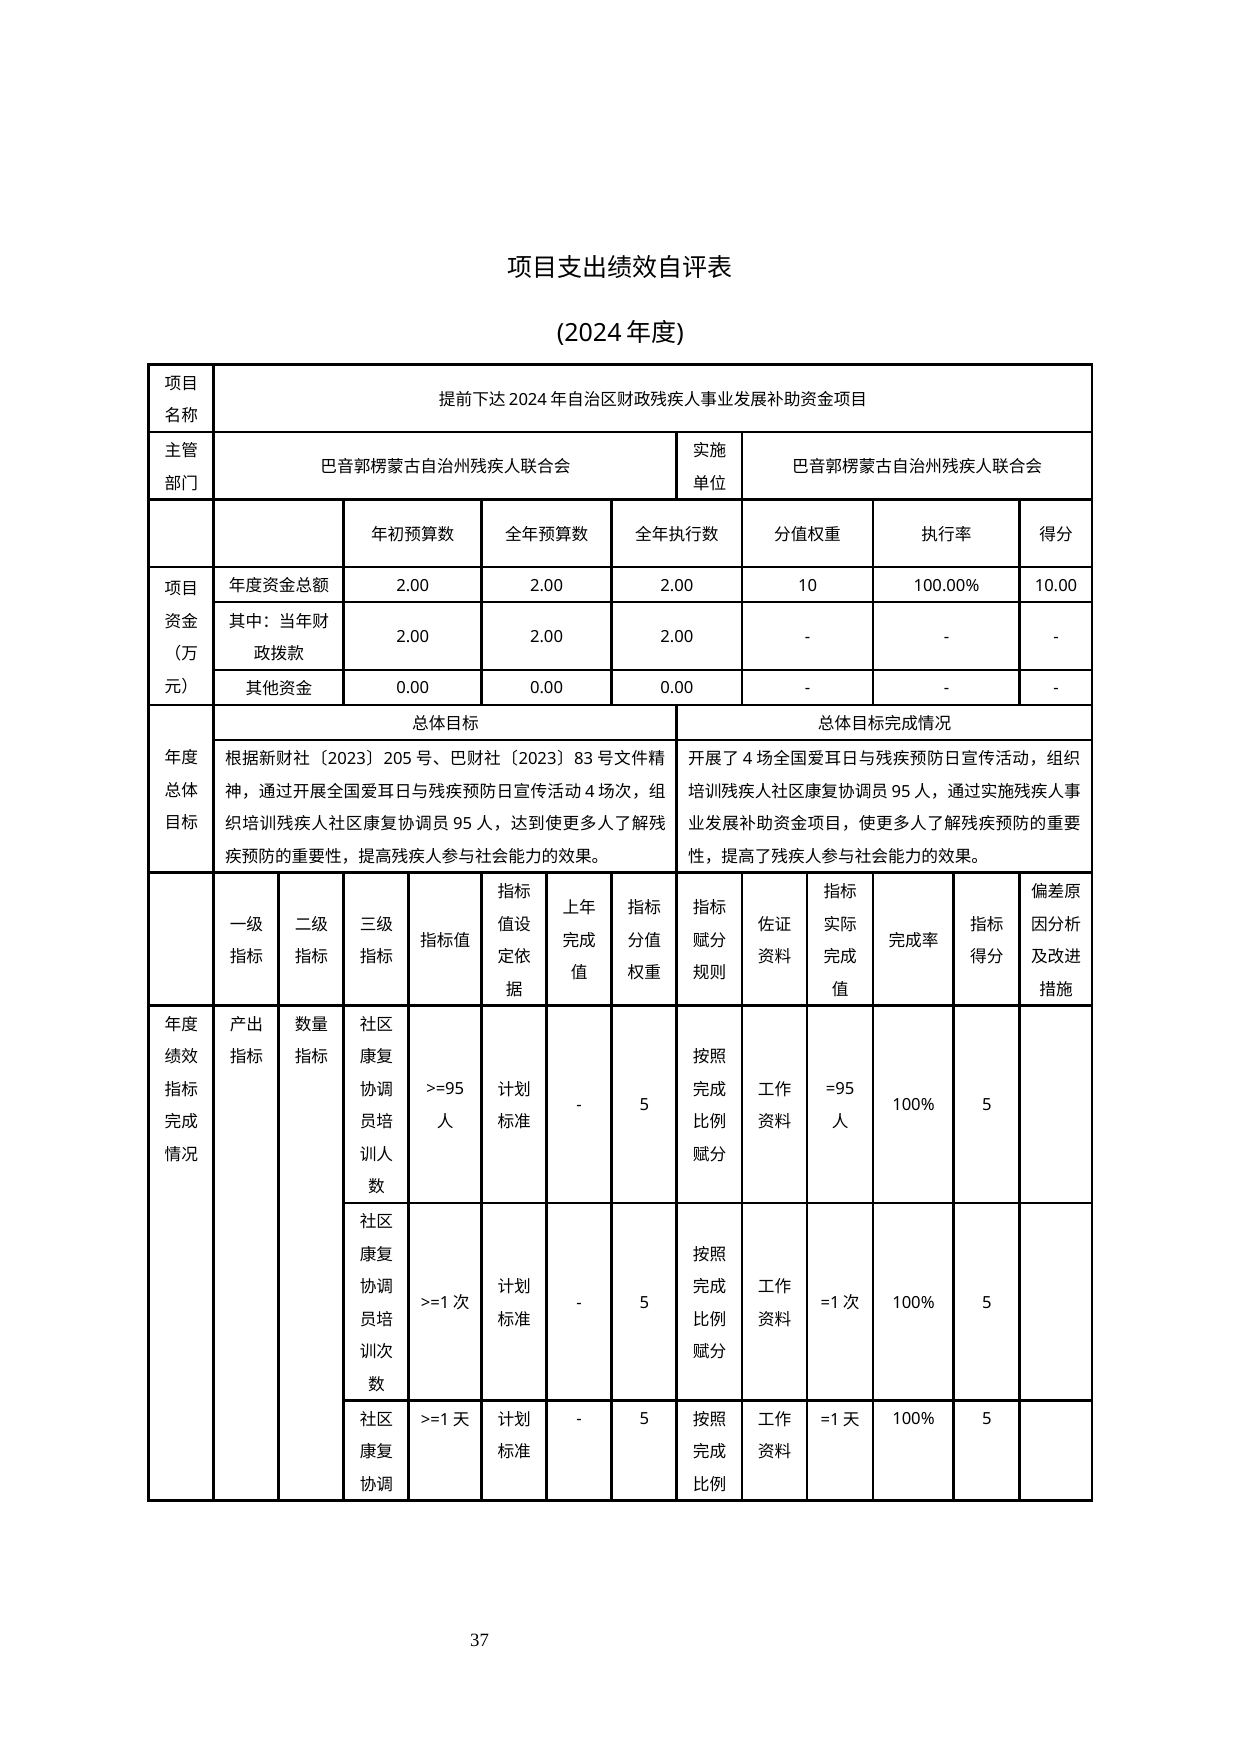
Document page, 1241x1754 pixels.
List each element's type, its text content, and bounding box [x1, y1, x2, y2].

table_cell 产出指标 [215, 1007, 277, 1499]
table_cell 按照完成比例赋分 [678, 1402, 741, 1499]
table_cell 5 [955, 1402, 1018, 1499]
table_cell 开展了4场全国爱耳日与残疾预防日宣传活动，组织培训残疾人社区康复协调员95人，通过实施残疾人事业发展补助资金项目，使更多人了解残疾预防的重要性，提高了残疾人参与社会能力的效果。 [678, 741, 1091, 871]
table_cell 年度绩效指标完成情况 [150, 1007, 212, 1499]
table_cell - [548, 1204, 610, 1399]
table_cell 提前下达2024年自治区财政残疾人事业发展补助资金项目 [215, 366, 1091, 431]
table_cell 5 [955, 1204, 1018, 1399]
table_cell 巴音郭楞蒙古自治州残疾人联合会 [743, 433, 1091, 498]
table_cell 上年完成值 [548, 874, 610, 1004]
table_cell 实施单位 [678, 433, 741, 498]
table_cell 其他资金 [215, 671, 342, 703]
table_cell >=95人 [410, 1007, 480, 1201]
table_cell - [1021, 603, 1091, 668]
table_cell 100% [874, 1402, 952, 1499]
table_cell - [1021, 671, 1091, 703]
table_cell 0.00 [345, 671, 480, 703]
table_cell 佐证资料 [743, 874, 806, 1004]
table_cell =1次 [808, 1204, 872, 1399]
table_cell 2.00 [483, 568, 610, 601]
table_cell 计划标准 [483, 1007, 545, 1201]
table_cell 2.00 [613, 568, 741, 601]
table_cell 年度总体目标 [150, 706, 212, 871]
table_cell - [874, 671, 1018, 703]
table_cell 2.00 [613, 603, 741, 668]
table_cell [1021, 1204, 1091, 1399]
table_cell 项目资金 （万元） [150, 568, 212, 703]
table_cell 100.00% [874, 568, 1018, 601]
table_cell 年初预算数 [345, 501, 480, 566]
table_cell 年度资金总额 [215, 568, 342, 601]
table_cell 一级指标 [215, 874, 277, 1004]
table_cell 三级指标 [345, 874, 407, 1004]
table_cell 其中：当年财政拨款 [215, 603, 342, 668]
table_cell [1021, 1402, 1091, 1499]
table_cell [1021, 1007, 1091, 1201]
table_cell 偏差原因分析及改进措施 [1021, 874, 1091, 1004]
table_cell 全年预算数 [483, 501, 610, 566]
table_cell >=1天 [410, 1402, 480, 1499]
table_cell 5 [613, 1402, 675, 1499]
table_cell 二级指标 [280, 874, 342, 1004]
table_cell 分值权重 [743, 501, 872, 566]
table_cell 指标得分 [955, 874, 1018, 1004]
table_cell 指标赋分规则 [678, 874, 741, 1004]
table_cell 按照完成比例赋分 [678, 1007, 741, 1201]
table_cell 100% [874, 1204, 952, 1399]
table_cell [150, 874, 212, 1004]
table_cell 100% [874, 1007, 952, 1201]
table_cell - [548, 1402, 610, 1499]
table_cell 指标分值权重 [613, 874, 675, 1004]
table_cell 工作资料 [743, 1402, 806, 1499]
table_cell 5 [613, 1204, 675, 1399]
table_cell 工作资料 [743, 1204, 806, 1399]
table_cell 工作资料 [743, 1007, 806, 1201]
table_cell 指标值 [410, 874, 480, 1004]
table_cell 社区康复协调员培训人数 [345, 1007, 407, 1201]
table_cell - [743, 603, 872, 668]
table_cell 计划标准 [483, 1402, 545, 1499]
table_cell - [548, 1007, 610, 1201]
table_cell 0.00 [613, 671, 741, 703]
table_cell =1天 [808, 1402, 872, 1499]
table_cell 社区康复协调员培训次数 [345, 1204, 407, 1399]
table_cell 2.00 [483, 603, 610, 668]
table_cell (2024年度) [148, 298, 1092, 363]
table_cell 10.00 [1021, 568, 1091, 601]
table_cell 10 [743, 568, 872, 601]
table_cell 0.00 [483, 671, 610, 703]
table_cell 全年执行数 [613, 501, 741, 566]
table_header 项目支出绩效自评表 [148, 233, 1092, 298]
table_cell [150, 501, 212, 566]
table_cell - [743, 671, 872, 703]
table_cell >=1次 [410, 1204, 480, 1399]
table_cell 数量指标 [280, 1007, 342, 1499]
table_cell =95人 [808, 1007, 872, 1201]
table_cell 执行率 [874, 501, 1018, 566]
table_cell 2.00 [345, 568, 480, 601]
table_cell - [874, 603, 1018, 668]
table_cell 巴音郭楞蒙古自治州残疾人联合会 [215, 433, 675, 498]
table_cell 计划标准 [483, 1204, 545, 1399]
table_cell 总体目标 [215, 706, 675, 739]
table_cell 主管部门 [150, 433, 212, 498]
table_cell 总体目标完成情况 [678, 706, 1091, 739]
table_cell 2.00 [345, 603, 480, 668]
table_cell 5 [613, 1007, 675, 1201]
table_cell 按照完成比例赋分 [678, 1204, 741, 1399]
table_cell 指标实际完成值 [808, 874, 872, 1004]
table_cell [215, 501, 342, 566]
table_cell 项目名称 [150, 366, 212, 431]
table_cell 完成率 [874, 874, 952, 1004]
table_cell 社区康复协调员培训天数 [345, 1402, 407, 1499]
table_cell 指标值设定依据 [483, 874, 545, 1004]
table_cell 5 [955, 1007, 1018, 1201]
table_cell 得分 [1021, 501, 1091, 566]
table_cell 根据新财社〔2023〕205号、巴财社〔2023〕83号文件精神，通过开展全国爱耳日与残疾预防日宣传活动4场次，组织培训残疾人社区康复协调员95人，达到使更多人了解残疾预防的重要性，提高残疾人参与社会能力的效果。 [215, 741, 675, 871]
